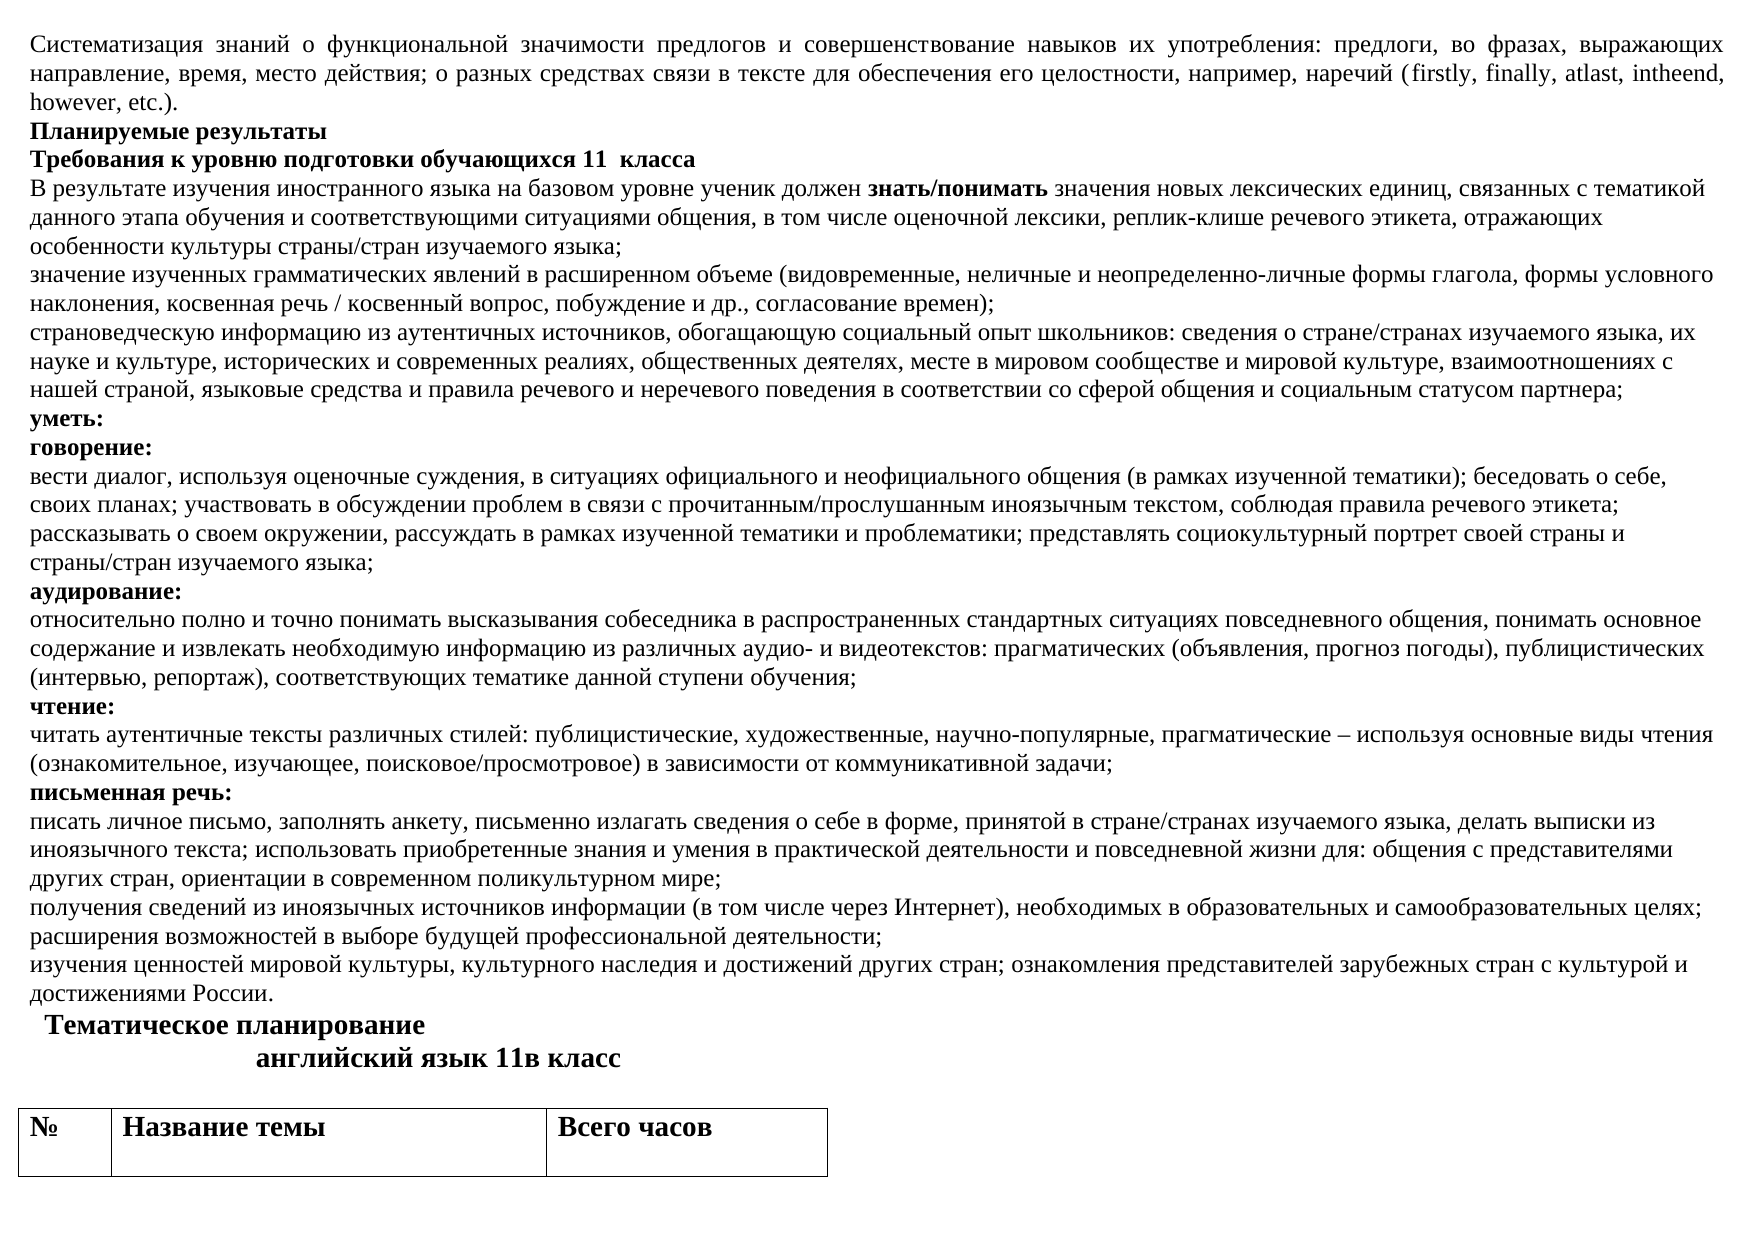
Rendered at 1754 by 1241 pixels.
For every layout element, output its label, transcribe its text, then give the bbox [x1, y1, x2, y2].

text получения сведений из иноязычных источников информации (в том числе через Интернет), необходимых в образовательных и самообразовательных целях; [29, 892, 1724, 921]
text аудирование: [29, 576, 1724, 604]
text значение изученных грамматических явлений в расширенном объеме (видовременные, неличные и неопределенно-личные формы глагола, формы условного наклонения, косвенная речь / косвенный вопрос, побуждение и др., согласование времен); [29, 259, 1724, 317]
table_header № [19, 1109, 111, 1176]
text вести диалог, используя оценочные суждения, в ситуациях официального и неофициального общения (в рамках изученной тематики); беседовать о себе, своих планах; участвовать в обсуждении проблем в связи с прочитанным/прослушанным иноязычным текстом, соблюдая правила речевого этикета; рассказывать о своем окружении, рассуждать в рамках изученной тематики и проблематики; представлять социокультурный портрет своей страны и страны/стран изучаемого языка; [29, 461, 1724, 576]
text Систематизация знаний о функциональной значимости предлогов и совершенствование навыков их употребления: предлоги, во фразах, выражающих направление, время, место действия; о разных средствах связи в тексте для обеспечения его целостности, например, наречий (firstly, finally, atlast, intheend, however, etc.). [29, 29, 1724, 116]
text расширения возможностей в выборе будущей профессиональной деятельности; [29, 921, 1724, 949]
table_header Название темы [112, 1109, 546, 1176]
text писать личное письмо, заполнять анкету, письменно излагать сведения о себе в форме, принятой в стране/странах изучаемого языка, делать выписки из иноязычного текста; использовать приобретенные знания и умения в практической деятельности и повседневной жизни для: общения с представителями других стран, ориентации в современном поликультурном мире; [29, 806, 1724, 892]
text страноведческую информацию из аутентичных источников, обогащающую социальный опыт школьников: сведения о стране/странах изучаемого языка, их науке и культуре, исторических и современных реалиях, общественных деятелях, месте в мировом сообществе и мировой культуре, взаимоотношениях с нашей страной, языковые средства и правила речевого и неречевого поведения в соответствии со сферой общения и социальным статусом партнера; [29, 317, 1724, 403]
text читать аутентичные тексты различных стилей: публицистические, художественные, научно-популярные, прагматические – используя основные виды чтения (ознакомительное, изучающее, поисковое/просмотровое) в зависимости от коммуникативной задачи; [29, 719, 1724, 777]
text В результате изучения иностранного языка на базовом уровне ученик должен знать/понимать значения новых лексических единиц, связанных с тематикой данного этапа обучения и соответствующими ситуациями общения, в том числе оценочной лексики, реплик-клише речевого этикета, отражающих особенности культуры страны/стран изучаемого языка; [29, 173, 1724, 259]
text Тематическое планирование [29, 1007, 1724, 1041]
text относительно полно и точно понимать высказывания собеседника в распространенных стандартных ситуациях повседневного общения, понимать основное содержание и извлекать необходимую информацию из различных аудио- и видеотекстов: прагматических (объявления, прогноз погоды), публицистических (интервью, репортаж), соответствующих тематике данной ступени обучения; [29, 604, 1724, 691]
text изучения ценностей мировой культуры, культурного наследия и достижений других стран; ознакомления представителей зарубежных стран с культурой и достижениями России. [29, 949, 1724, 1007]
text Планируемые результаты [29, 116, 1724, 144]
text говорение: [29, 432, 1724, 461]
text Требования к уровню подготовки обучающихся 11 класса [29, 144, 1724, 173]
table_header Всего часов [547, 1109, 827, 1176]
text письменная речь: [29, 777, 1724, 806]
text уметь: [29, 403, 1724, 432]
text чтение: [29, 691, 1724, 719]
text английский язык 11в класс [29, 1041, 1724, 1074]
